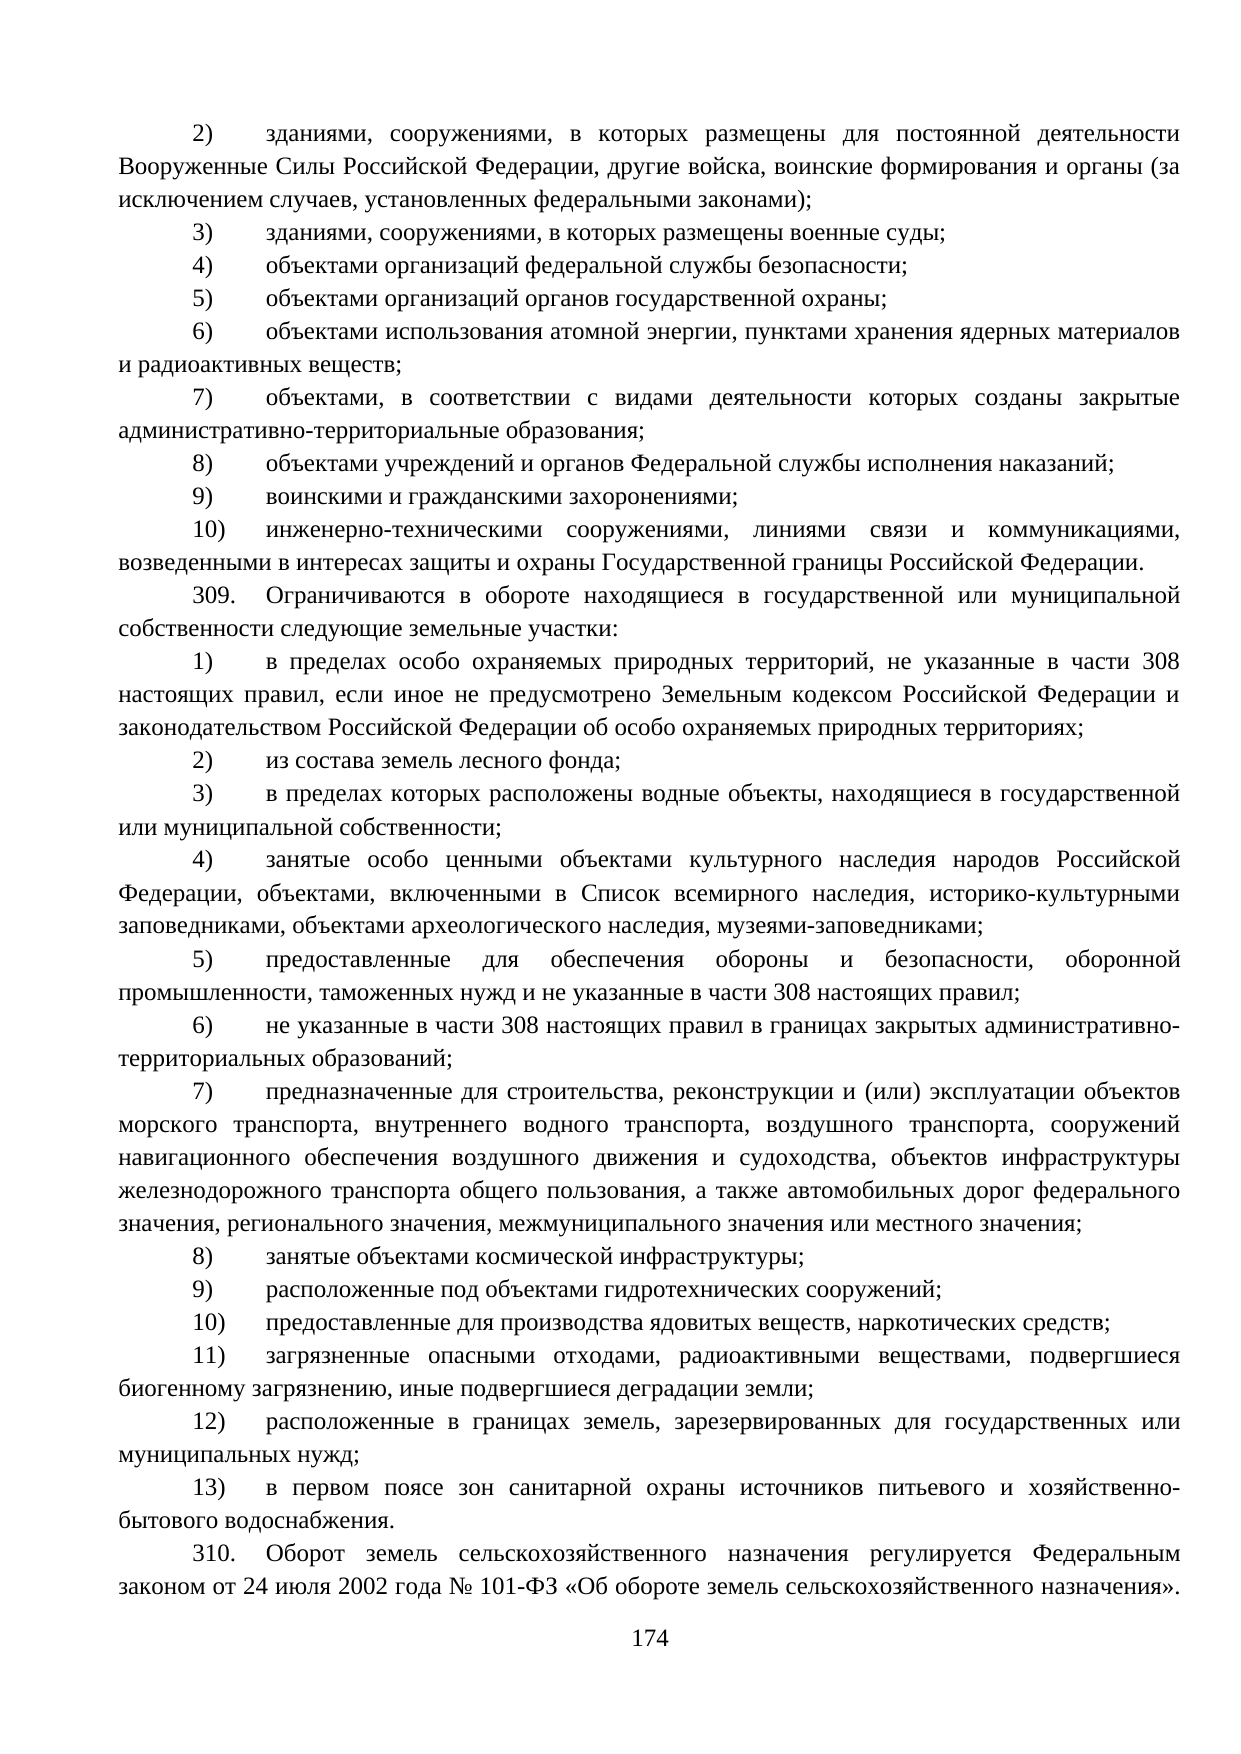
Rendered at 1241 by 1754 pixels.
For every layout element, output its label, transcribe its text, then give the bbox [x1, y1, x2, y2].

list объектами организаций органов государственной охраны; [118, 283, 1181, 312]
list расположенные под объектами гидротехнических сооружений; [118, 1274, 1181, 1303]
list объектами использования атомной энергии, пунктами хранения ядерных материалов и радиоактивных веществ; [118, 316, 1181, 378]
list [118, 1538, 1181, 1600]
list расположенные в границах земель, зарезервированных для государственных или муниципальных нужд; [118, 1406, 1181, 1468]
list предоставленные для производства ядовитых веществ, наркотических средств; [118, 1307, 1181, 1336]
list воинскими и гражданскими захоронениями; [118, 481, 1181, 510]
list зданиями, сооружениями, в которых размещены военные суды; [118, 217, 1181, 246]
list зданиями, сооружениями, в которых размещены для постоянной деятельности Вооруженные Силы Российской Федерации, другие войска, воинские формирования и органы (за исключением случаев, установленных федеральными законами); [118, 118, 1181, 213]
list инженерно-техническими сооружениями, линиями связи и коммуникациями, возведенными в интересах защиты и охраны Государственной границы Российской Федерации. [118, 514, 1181, 576]
list занятые объектами космической инфраструктуры; [118, 1241, 1181, 1269]
list не указанные в части 308 настоящих правил в границах закрытых административно-территориальных образований; [118, 1010, 1181, 1071]
list объектами, в соответствии с видами деятельности которых созданы закрытые административно-территориальные образования; [118, 382, 1181, 444]
list предоставленные для обеспечения обороны и безопасности, оборонной промышленности, таможенных нужд и не указанные в части 308 настоящих правил; [118, 944, 1181, 1005]
list объектами организаций федеральной службы безопасности; [118, 250, 1181, 279]
list объектами учреждений и органов Федеральной службы исполнения наказаний; [118, 448, 1181, 477]
list из состава земель лесного фонда; [118, 746, 1181, 774]
list предназначенные для строительства, реконструкции и (или) эксплуатации объектов морского транспорта, внутреннего водного транспорта, воздушного транспорта, сооружений навигационного обеспечения воздушного движения и судоходства, объектов инфраструктуры железнодорожного транспорта общего пользования, а также автомобильных дорог федерального значения, регионального значения, межмуниципального значения или местного значения; [118, 1076, 1181, 1237]
list в первом поясе зон санитарной охраны источников питьевого и хозяйственно-бытового водоснабжения. [118, 1472, 1181, 1534]
list в пределах особо охраняемых природных территорий, не указанные в части 308 настоящих правил, если иное не предусмотрено Земельным кодексом Российской Федерации и законодательством Российской Федерации об особо охраняемых природных территориях; [118, 646, 1181, 741]
list Ограничиваются в обороте находящиеся в государственной или муниципальной собственности следующие земельные участки: [118, 580, 1181, 642]
list загрязненные опасными отходами, радиоактивными веществами, подвергшиеся биогенному загрязнению, иные подвергшиеся деградации земли; [118, 1340, 1181, 1402]
list занятые особо ценными объектами культурного наследия народов Российской Федерации, объектами, включенными в Список всемирного наследия, историко-культурными заповедниками, объектами археологического наследия, музеями-заповедниками; [118, 844, 1181, 939]
list в пределах которых расположены водные объекты, находящиеся в государственной или муниципальной собственности; [118, 778, 1181, 840]
